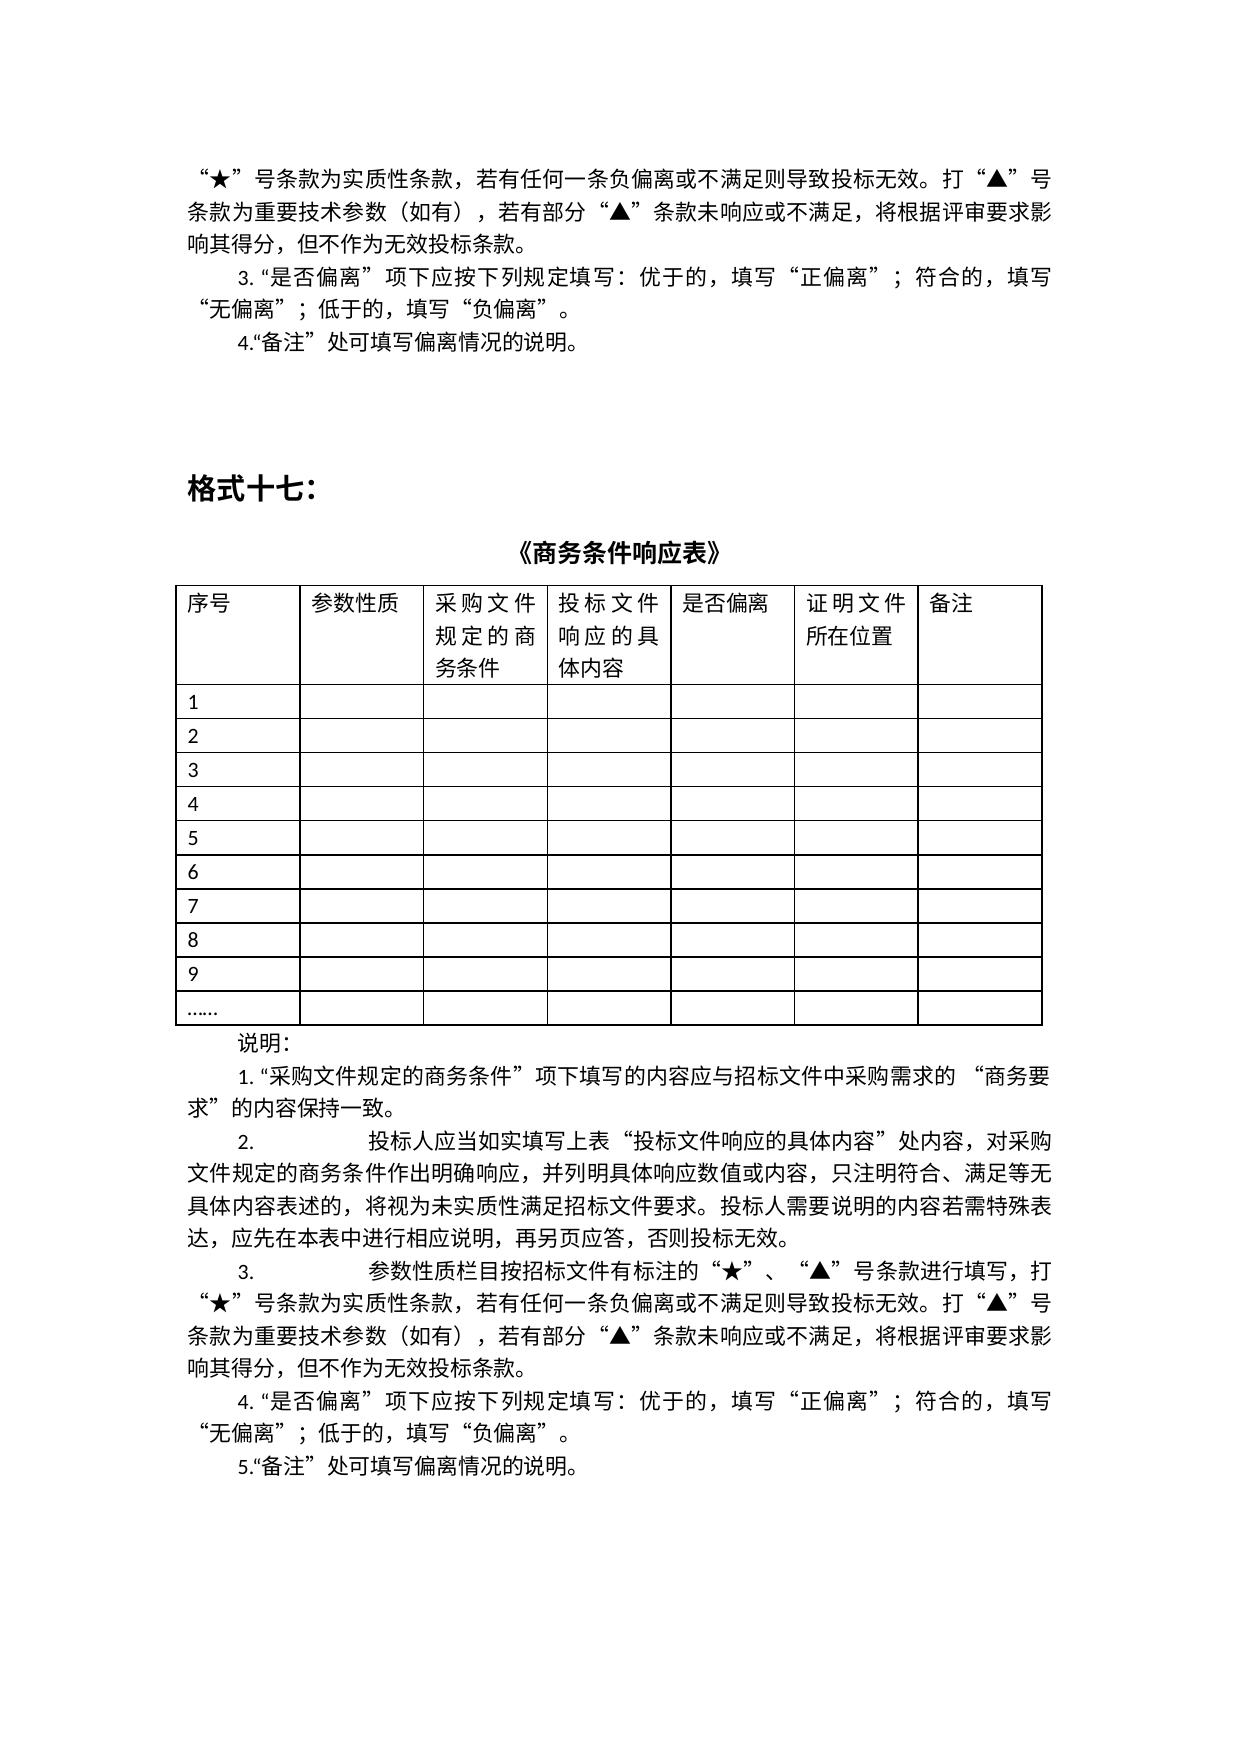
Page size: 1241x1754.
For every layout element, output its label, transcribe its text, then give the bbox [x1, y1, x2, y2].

table_cell [795, 753, 917, 786]
table_cell [919, 856, 1041, 888]
table_cell [795, 719, 917, 752]
table_cell [301, 856, 423, 888]
table_cell [795, 958, 917, 990]
table_cell [424, 753, 547, 786]
table_cell 3 [177, 753, 299, 786]
table_cell [548, 719, 670, 752]
table_cell [424, 787, 547, 820]
table_cell 2 [177, 719, 299, 752]
table_cell [548, 890, 670, 922]
table_cell [919, 958, 1041, 990]
table_cell [301, 924, 423, 956]
text 2. 投标人应当如实填写上表“投标文件响应的具体内容”处内容，对采购文件规定的商务条件作出明确响应，并列明具体响应数值或内容，只注明符合、满足等无具体内容表述的，将视为未实质性满足招标文件要求。投标人需要说明的内容若需特殊表达，应先在本表中进行相应说明，再另页应答，否则投标无效。 [187, 1123, 1053, 1253]
table_cell [548, 753, 670, 786]
table_cell [672, 719, 794, 752]
table_cell [919, 821, 1041, 854]
table_cell [919, 890, 1041, 922]
table_cell [424, 856, 547, 888]
table_cell 4 [177, 787, 299, 820]
table_cell [672, 958, 794, 990]
text 《商务条件响应表》 [187, 519, 1053, 584]
table_cell [795, 856, 917, 888]
table_cell [919, 992, 1041, 1024]
table_cell [548, 856, 670, 888]
table_cell [424, 685, 547, 718]
table_cell [795, 992, 917, 1024]
table_cell [424, 958, 547, 990]
table_cell [795, 821, 917, 854]
table_cell [301, 787, 423, 820]
table_header 备注 [919, 586, 1041, 683]
table_cell [672, 685, 794, 718]
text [187, 162, 1053, 259]
table_cell [919, 719, 1041, 752]
text 格式十七： [187, 454, 1053, 519]
table_cell [301, 890, 423, 922]
table_cell [672, 992, 794, 1024]
table_cell [548, 924, 670, 956]
table_cell [301, 992, 423, 1024]
table_cell [424, 924, 547, 956]
table_cell [919, 924, 1041, 956]
table_cell [301, 753, 423, 786]
table_cell [424, 821, 547, 854]
table_cell [548, 992, 670, 1024]
table_cell [919, 787, 1041, 820]
table_cell [795, 890, 917, 922]
table_cell [548, 685, 670, 718]
table_cell [548, 787, 670, 820]
table_cell [672, 753, 794, 786]
table_header 参数性质 [301, 586, 423, 683]
text 4. “是否偏离”项下应按下列规定填写：优于的，填写“正偏离”；符合的，填写“无偏离”；低于的，填写“负偏离”。 [187, 1383, 1053, 1448]
table_cell [795, 924, 917, 956]
text 3. 参数性质栏目按招标文件有标注的“★”、“▲”号条款进行填写，打“★”号条款为实质性条款，若有任何一条负偏离或不满足则导致投标无效。打“▲”号条款为重要技术参数（如有），若有部分“▲”条款未响应或不满足，将根据评审要求影响其得分，但不作为无效投标条款。 [187, 1253, 1053, 1383]
table_header 采购文件规定的商务条件 [424, 586, 547, 683]
table_cell 7 [177, 890, 299, 922]
table_cell [548, 821, 670, 854]
table_cell 5 [177, 821, 299, 854]
table_cell [301, 958, 423, 990]
table_cell [672, 856, 794, 888]
table_cell [301, 719, 423, 752]
table_cell 9 [177, 958, 299, 990]
table_cell [424, 992, 547, 1024]
table_header 证明文件所在位置 [795, 586, 917, 683]
table_cell 6 [177, 856, 299, 888]
text 4.“备注”处可填写偏离情况的说明。 [187, 324, 1053, 357]
table_cell [672, 787, 794, 820]
text 1. “采购文件规定的商务条件”项下填写的内容应与招标文件中采购需求的 “商务要求”的内容保持一致。 [187, 1058, 1053, 1123]
table_cell [424, 719, 547, 752]
table_header 是否偏离 [672, 586, 794, 683]
table_header 序号 [177, 586, 299, 683]
table_cell …… [177, 992, 299, 1024]
text 3. “是否偏离”项下应按下列规定填写：优于的，填写“正偏离”；符合的，填写“无偏离”；低于的，填写“负偏离”。 [187, 259, 1053, 324]
table_cell [919, 753, 1041, 786]
table_cell [424, 890, 547, 922]
table_cell [795, 685, 917, 718]
table_cell [301, 821, 423, 854]
table_header 投标文件响应的具体内容 [548, 586, 670, 683]
table_cell [795, 787, 917, 820]
table_cell 1 [177, 685, 299, 718]
table_cell [919, 685, 1041, 718]
table_cell [672, 821, 794, 854]
table_cell [672, 924, 794, 956]
table_cell [301, 685, 423, 718]
table_cell [672, 890, 794, 922]
text 5.“备注”处可填写偏离情况的说明。 [187, 1448, 1053, 1481]
table_cell 8 [177, 924, 299, 956]
table_cell [548, 958, 670, 990]
text 说明： [187, 1026, 1053, 1058]
